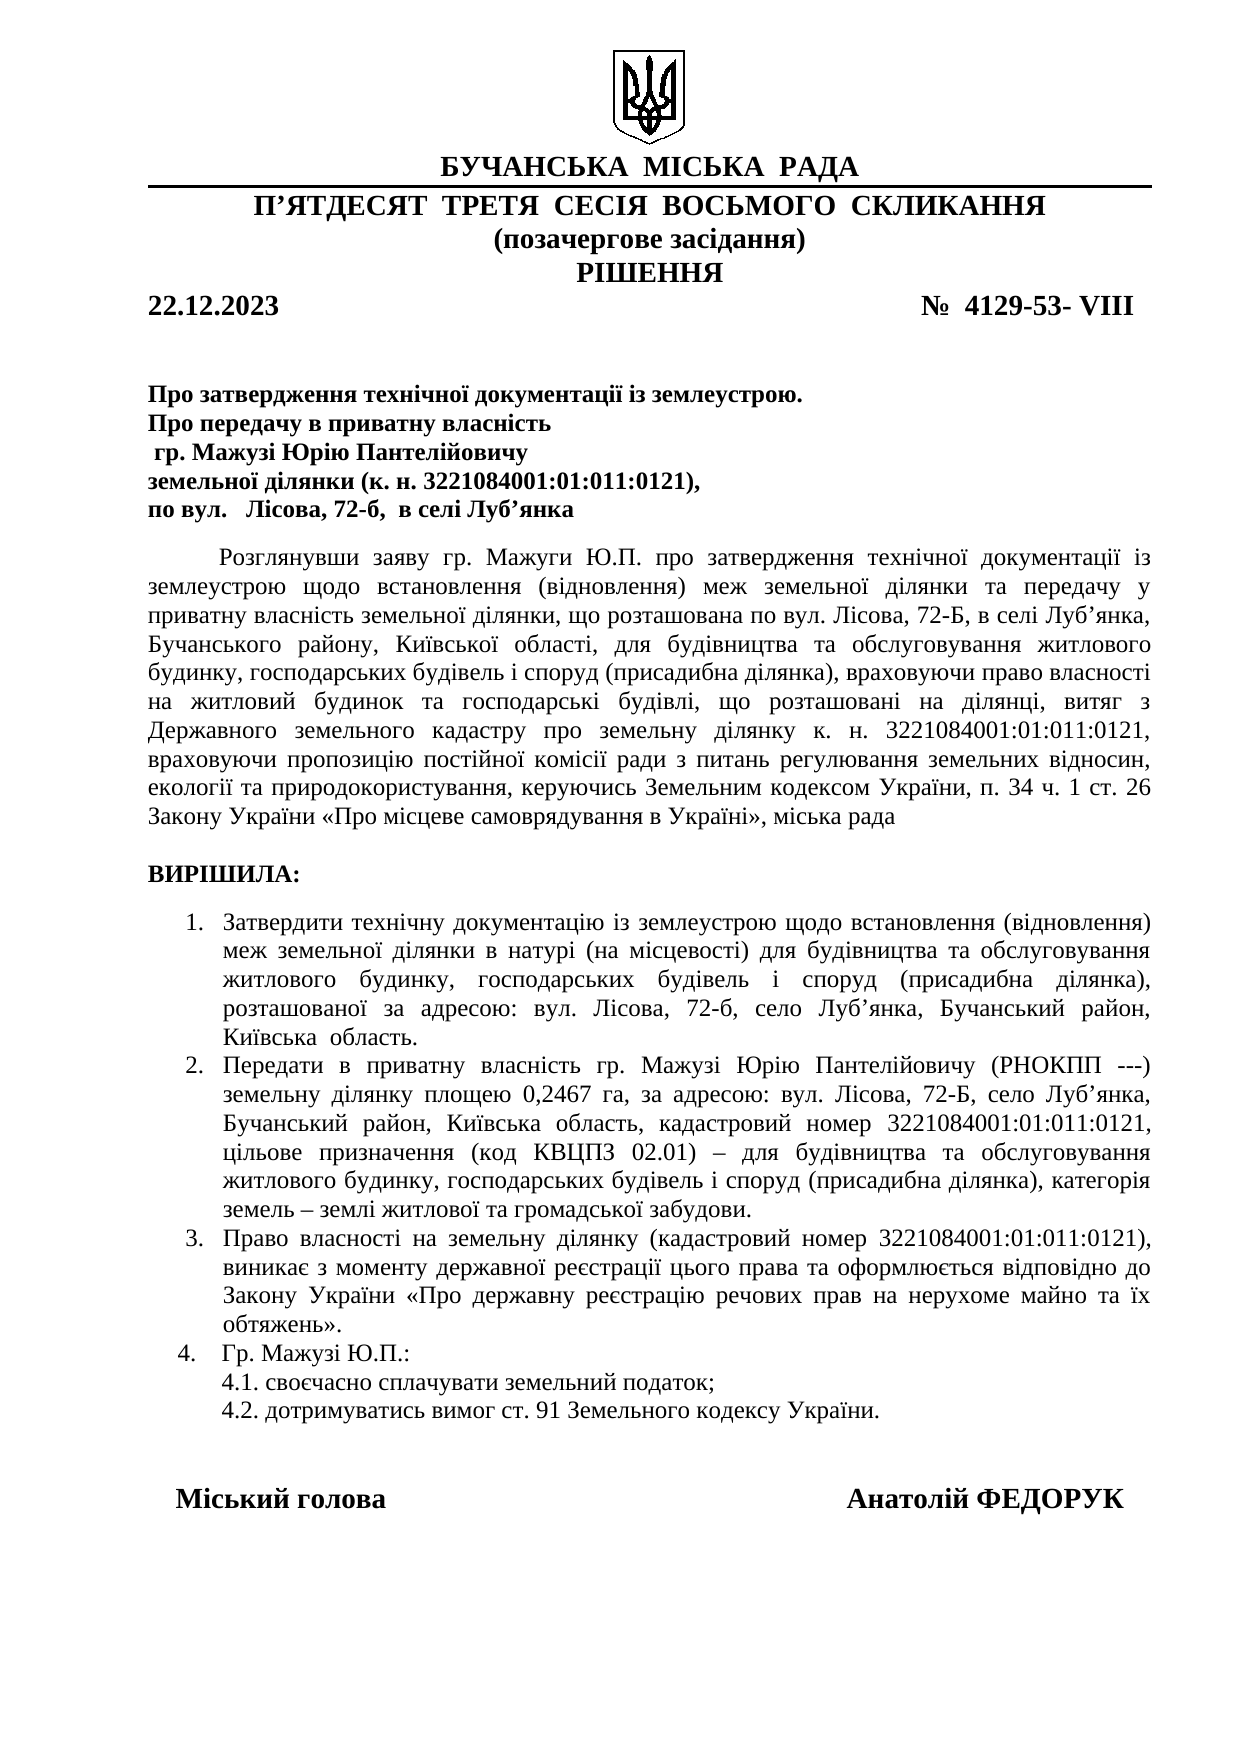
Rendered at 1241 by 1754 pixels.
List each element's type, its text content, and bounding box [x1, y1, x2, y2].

text (позачергове засідання) [148, 221, 1152, 255]
text П’ЯТДЕСЯТ ТРЕТЯ СЕСІЯ ВОСЬМОГО СКЛИКАННЯ [148, 188, 1152, 221]
text земельної ділянки (к. н. 3221084001:01:011:0121), [148, 466, 1152, 494]
text БУЧАНСЬКА МІСЬКА РАДА [148, 149, 1152, 185]
text Про затвердження технічної документації із землеустрою. [148, 379, 1152, 408]
text 4. Гр. Мажузі Ю.П.: [148, 1338, 1152, 1367]
text Міський голова Анатолій ФЕДОРУК [148, 1482, 1152, 1515]
text по вул. Лісова, 72-б, в селі Луб’янка [148, 494, 1152, 523]
text 22.12.2023 № 4129-53- VІІІ [148, 288, 1152, 322]
text гр. Мажузі Юрію Пантелійовичу [148, 437, 1152, 466]
list Передати в приватну власність гр. Мажузі Юрію Пантелійовичу (РНОКПП ---) земельну ділянку площею 0,2467 га, за адресою: вул. Лісова, 72-Б, село Луб’янка, Бучанський район, Київська область, кадастровий номер 3221084001:01:011:0121, цільове призначення (код КВЦПЗ 02.01) – для будівництва та обслуговування житлового будинку, господарських будівель і споруд (присадибна ділянка), категорія земель – землі житлової та громадської забудови. [185, 1050, 1152, 1223]
text Про передачу в приватну власність [148, 408, 1152, 437]
text 4.1. своєчасно сплачувати земельний податок; [148, 1367, 1152, 1395]
text ВИРІШИЛА: [148, 859, 1152, 887]
text РІШЕННЯ [148, 255, 1152, 288]
text 4.2. дотримуватись вимог ст. 91 Земельного кодексу України. [148, 1395, 1152, 1424]
text Розглянувши заяву гр. Мажуги Ю.П. про затвердження технічної документації із землеустрою щодо встановлення (відновлення) меж земельної ділянки та передачу у приватну власність земельної ділянки, що розташована по вул. Лісова, 72-Б, в селі Луб’янка, Бучанського району, Київської області, для будівництва та обслуговування житлового будинку, господарських будівель і споруд (присадибна ділянка), враховуючи право власності на житловий будинок та господарські будівлі, що розташовані на ділянці, витяг з Державного земельного кадастру про земельну ділянку к. н. 3221084001:01:011:0121, враховуючи пропозицію постійної комісії ради з питань регулювання земельних відносин, екології та природокористування, керуючись Земельним кодексом України, п. 34 ч. 1 ст. 26 Закону України «Про місцеве самоврядування в Україні», міська рада [148, 542, 1152, 830]
list Затвердити технічну документацію із землеустрою щодо встановлення (відновлення) меж земельної ділянки в натурі (на місцевості) для будівництва та обслуговування житлового будинку, господарських будівель і споруд (присадибна ділянка), розташованої за адресою: вул. Лісова, 72-б, село Луб’янка, Бучанський район, Київська область. [185, 907, 1152, 1050]
list Право власності на земельну ділянку (кадастровий номер 3221084001:01:011:0121), виникає з моменту державної реєстрації цього права та оформлюється відповідно до Закону України «Про державну реєстрацію речових прав на нерухоме майно та їх обтяжень». [185, 1223, 1152, 1338]
